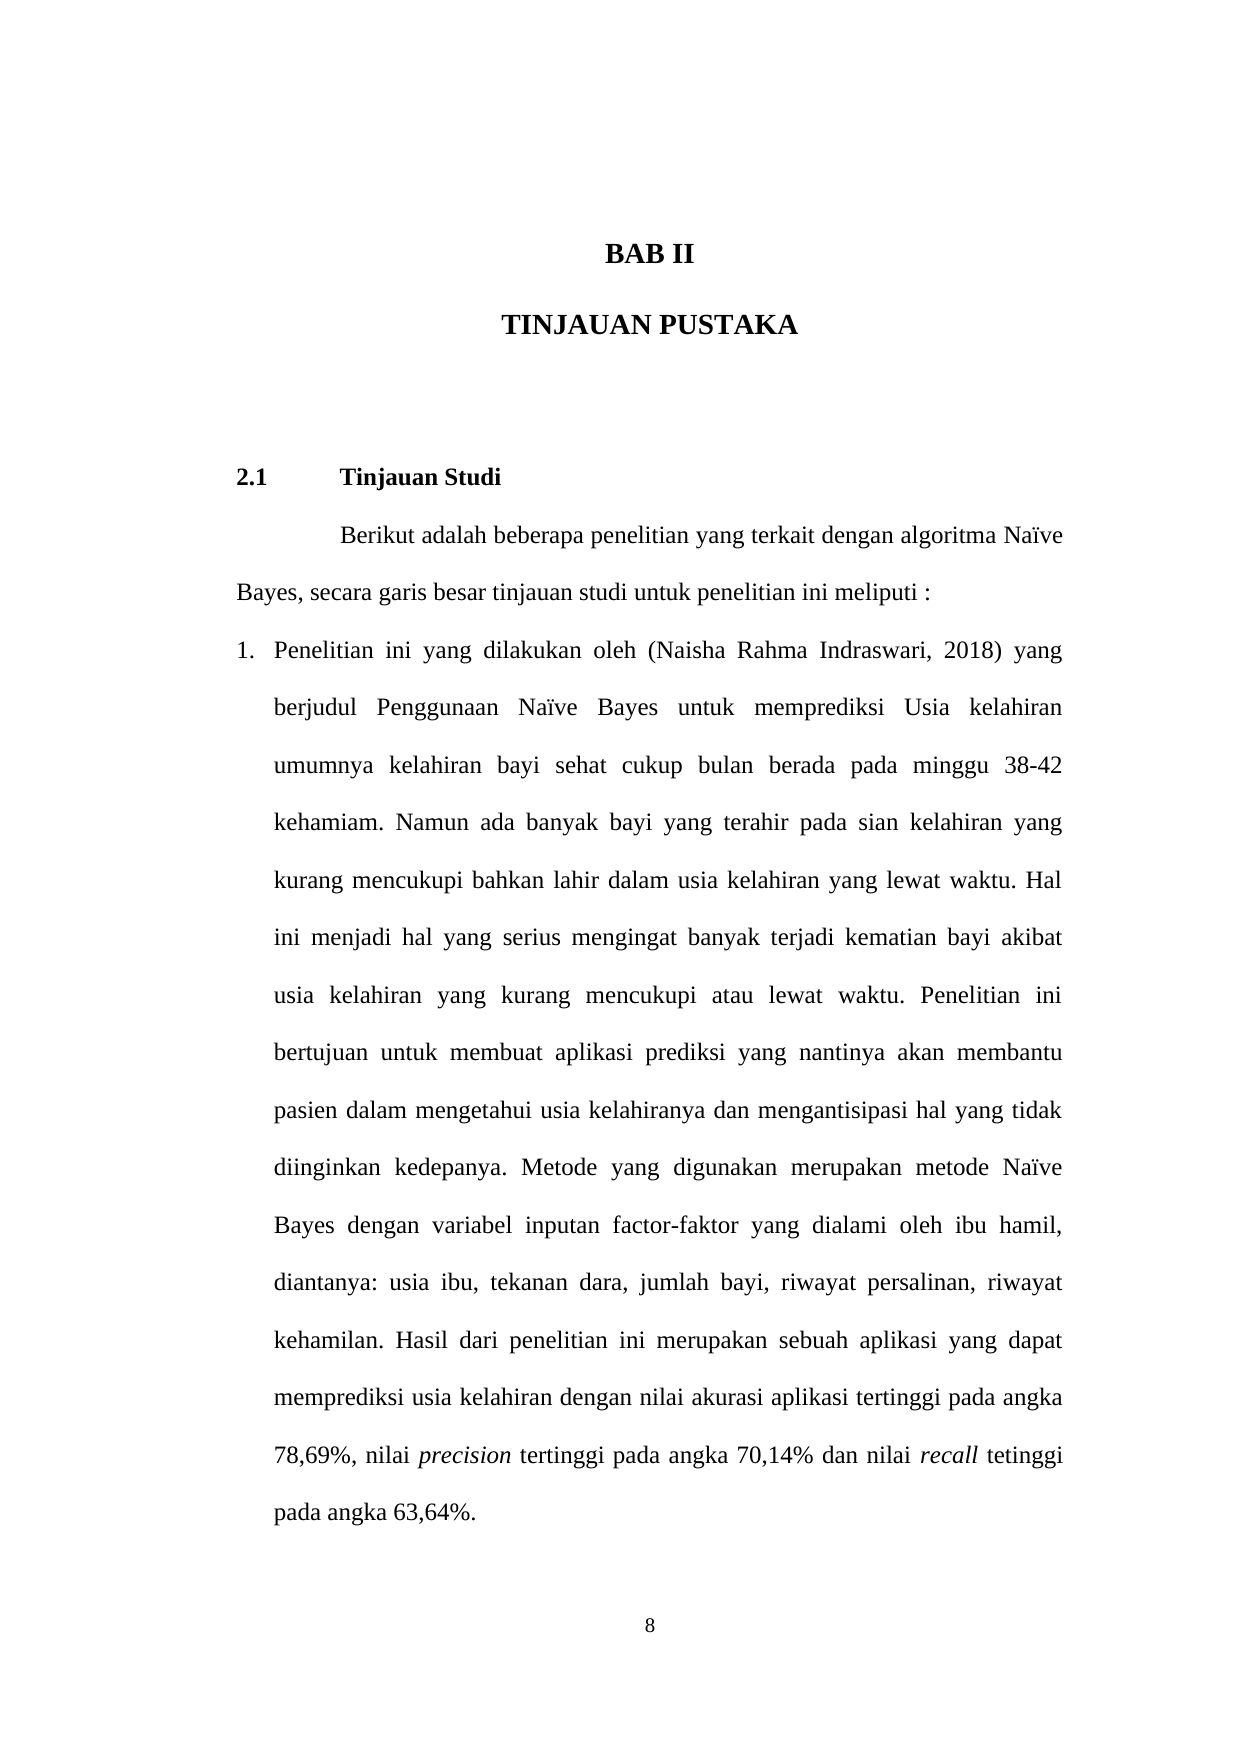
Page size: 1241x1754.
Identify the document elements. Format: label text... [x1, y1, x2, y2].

text BAB II [236, 236, 1063, 270]
text Berikut adalah beberapa penelitian yang terkait dengan algoritma Naïve Bayes, secara garis besar tinjauan studi untuk penelitian ini meliputi : [236, 520, 1063, 606]
text TINJAUAN PUSTAKA [236, 307, 1063, 341]
list Tinjauan Studi [236, 462, 1063, 491]
list Penelitian ini yang dilakukan oleh (Naisha Rahma Indraswari, 2018) yang berjudul Penggunaan Naïve Bayes untuk memprediksi Usia kelahiran umumnya kelahiran bayi sehat cukup bulan berada pada minggu 38-42 kehamiam. Namun ada banyak bayi yang terahir pada sian kelahiran yang kurang mencukupi bahkan lahir dalam usia kelahiran yang lewat waktu. Hal ini menjadi hal yang serius mengingat banyak terjadi kematian bayi akibat usia kelahiran yang kurang mencukupi atau lewat waktu. Penelitian ini bertujuan untuk membuat aplikasi prediksi yang nantinya akan membantu pasien dalam mengetahui usia kelahiranya dan mengantisipasi hal yang tidak diinginkan kedepanya. Metode yang digunakan merupakan metode Naïve Bayes dengan variabel inputan factor-faktor yang dialami oleh ibu hamil, diantanya: usia ibu, tekanan dara, jumlah bayi, riwayat persalinan, riwayat kehamilan. Hasil dari penelitian ini merupakan sebuah aplikasi yang dapat memprediksi usia kelahiran dengan nilai akurasi aplikasi tertinggi pada angka 78,69%, nilai precision tertinggi pada angka 70,14% dan nilai recall tetinggi pada angka 63,64%. [236, 635, 1063, 1526]
